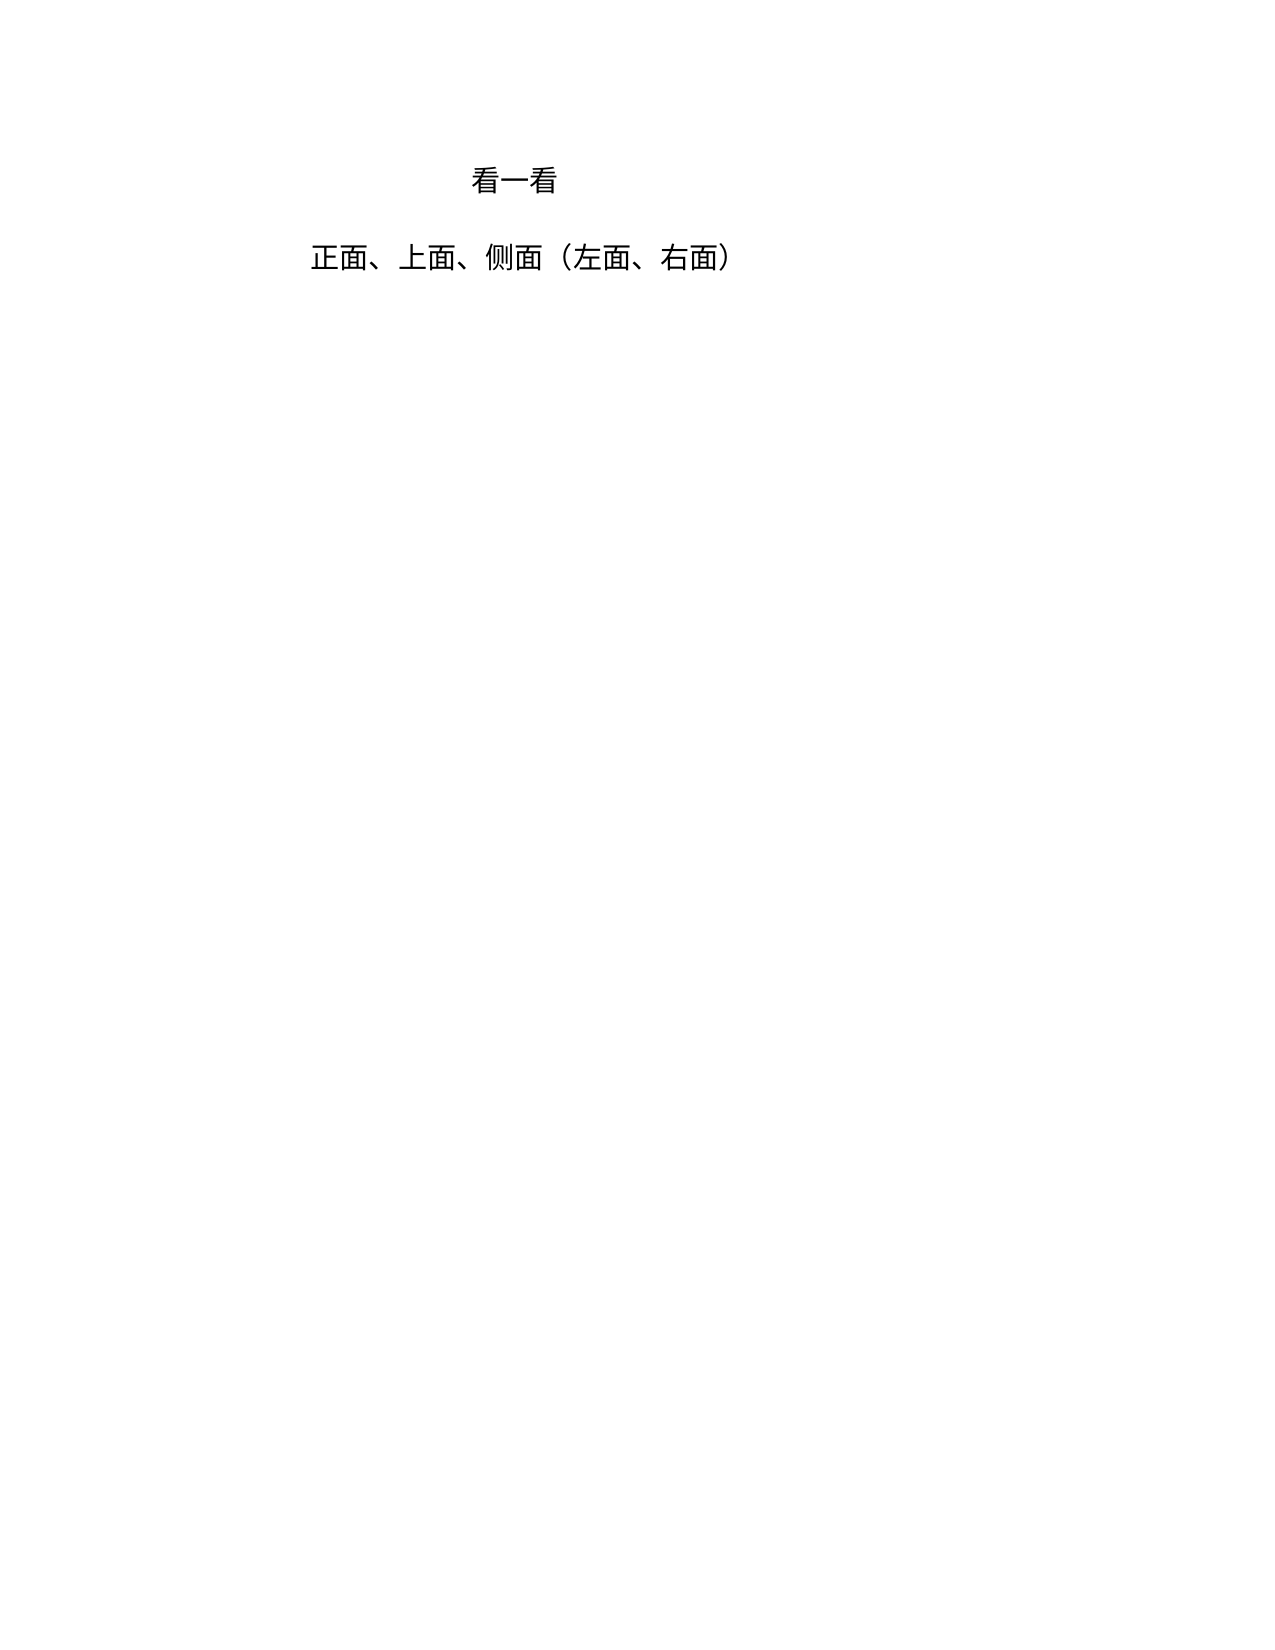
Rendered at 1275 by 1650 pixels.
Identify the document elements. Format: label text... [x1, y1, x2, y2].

text 正面、上面、侧面（左面、右面） [150, 227, 1125, 279]
text 看一看 [150, 150, 1125, 202]
